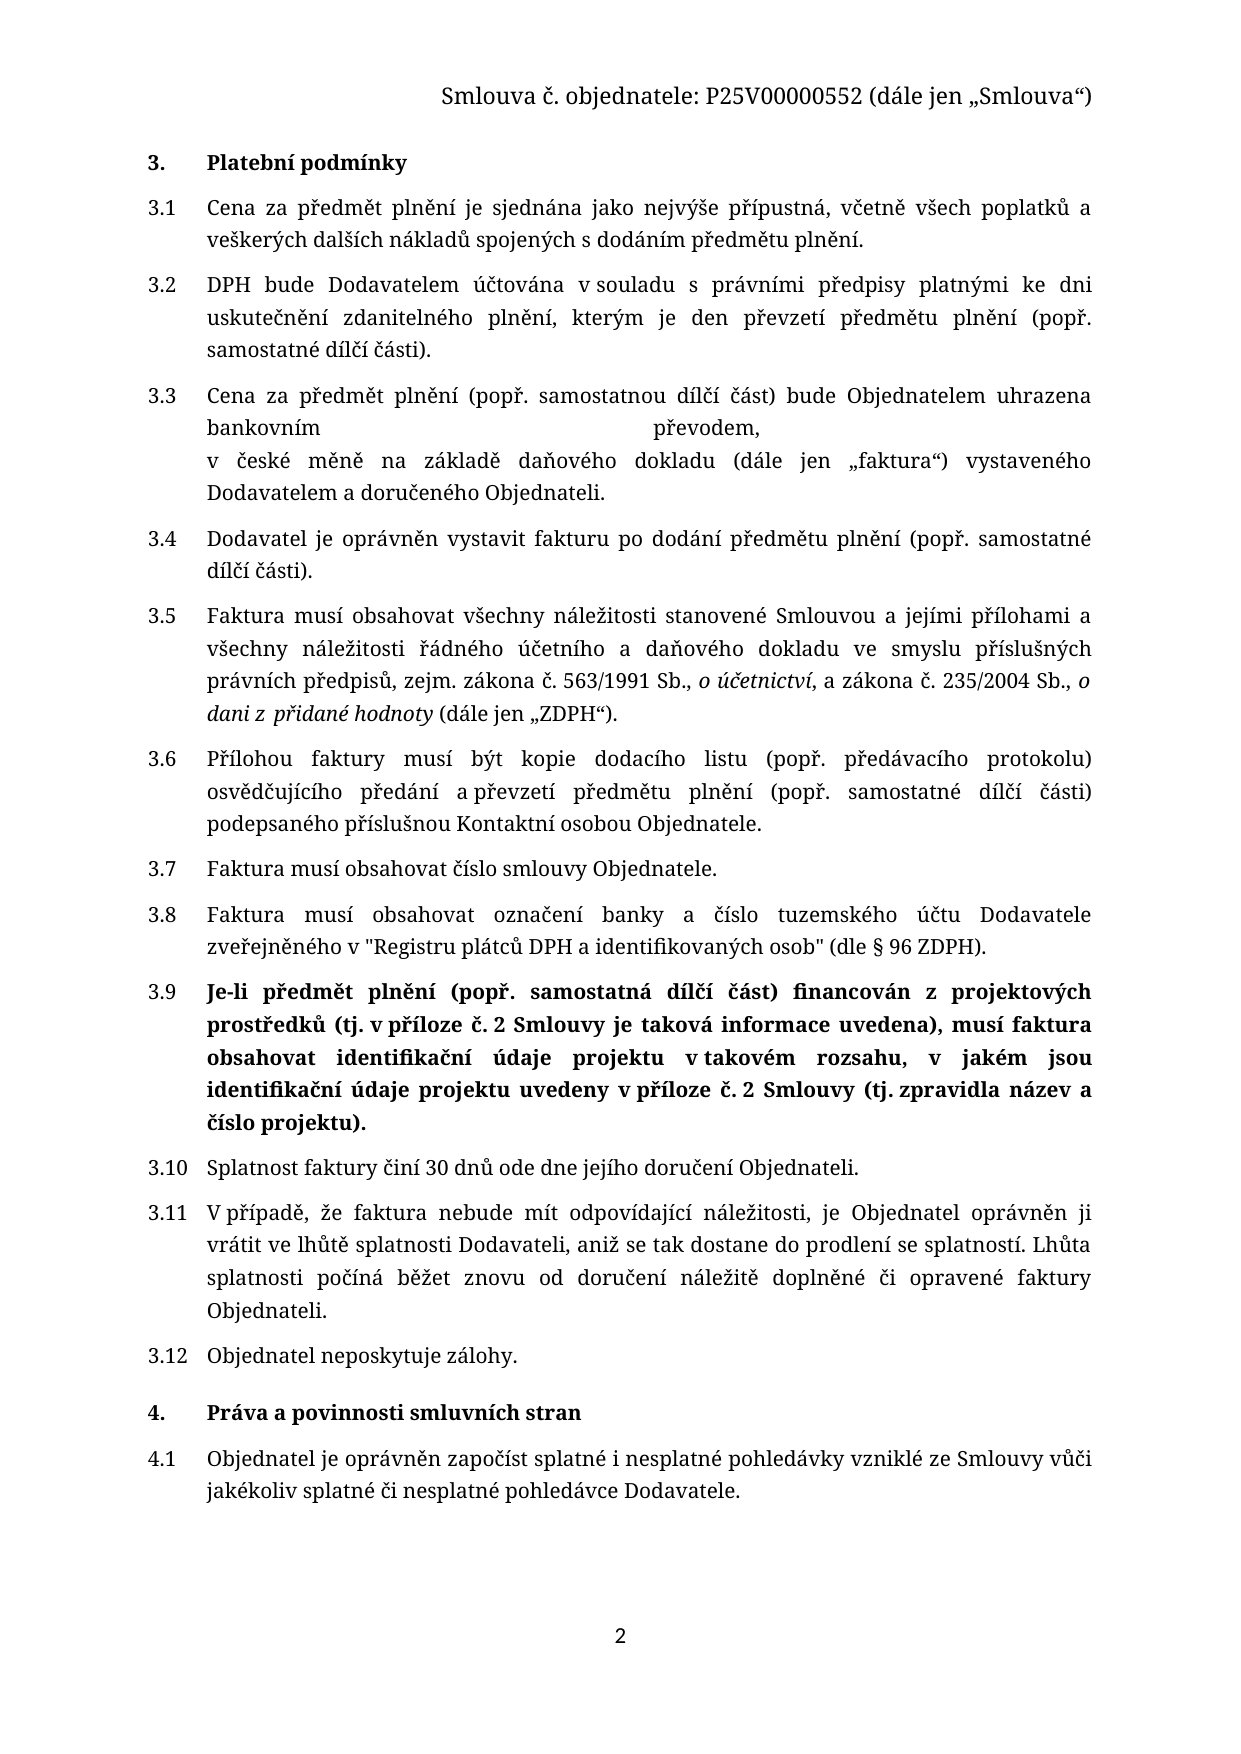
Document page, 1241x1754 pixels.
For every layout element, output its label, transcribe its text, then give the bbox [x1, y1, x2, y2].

list Práva a povinnosti smluvních stran [148, 1398, 1093, 1427]
list Cena za předmět plnění je sjednána jako nejvýše přípustná, včetně všech poplatků a veškerých dalších nákladů spojených s dodáním předmětu plnění. [148, 193, 1093, 254]
list Přílohou faktury musí být kopie dodacího listu (popř. předávacího protokolu) osvědčujícího předání a převzetí předmětu plnění (popř. samostatné dílčí části) podepsaného příslušnou Kontaktní osobou Objednatele. [148, 744, 1093, 838]
list Faktura musí obsahovat označení banky a číslo tuzemského účtu Dodavatele zveřejněného v "Registru plátců DPH a identifikovaných osob" (dle § 96 ZDPH). [148, 900, 1093, 961]
list DPH bude Dodavatelem účtována v souladu s právními předpisy platnými ke dni uskutečnění zdanitelného plnění, kterým je den převzetí předmětu plnění (popř. samostatné dílčí části). [148, 270, 1093, 364]
list Splatnost faktury činí 30 dnů ode dne jejího doručení Objednateli. [148, 1153, 1093, 1181]
list Objednatel neposkytuje zálohy. [148, 1341, 1093, 1369]
list V případě, že faktura nebude mít odpovídající náležitosti, je Objednatel oprávněn ji vrátit ve lhůtě splatnosti Dodavateli, aniž se tak dostane do prodlení se splatností. Lhůta splatnosti počíná běžet znovu od doručení náležitě doplněné či opravené faktury Objednateli. [148, 1198, 1093, 1324]
list Faktura musí obsahovat číslo smlouvy Objednatele. [148, 854, 1093, 883]
list Platební podmínky [148, 148, 1093, 176]
list Cena za předmět plnění (popř. samostatnou dílčí část) bude Objednatelem uhrazena bankovním převodem, v české měně na základě daňového dokladu (dále jen „faktura“) vystaveného Dodavatelem a doručeného Objednateli. [148, 381, 1093, 507]
list Faktura musí obsahovat všechny náležitosti stanovené Smlouvou a jejími přílohami a všechny náležitosti řádného účetního a daňového dokladu ve smyslu příslušných právních předpisů, zejm. zákona č. 563/1991 Sb., o účetnictví, a zákona č. 235/2004 Sb., o dani z přidané hodnoty (dále jen „ZDPH“). [148, 601, 1093, 728]
list Dodavatel je oprávněn vystavit fakturu po dodání předmětu plnění (popř. samostatné dílčí části). [148, 524, 1093, 585]
list Objednatel je oprávněn započíst splatné i nesplatné pohledávky vzniklé ze Smlouvy vůči jakékoliv splatné či nesplatné pohledávce Dodavatele. [148, 1444, 1093, 1505]
list Je-li předmět plnění (popř. samostatná dílčí část) financován z projektových prostředků (tj. v příloze č. 2 Smlouvy je taková informace uvedena), musí faktura obsahovat identifikační údaje projektu v takovém rozsahu, v jakém jsou identifikační údaje projektu uvedeny v příloze č. 2 Smlouvy (tj. zpravidla název a číslo projektu). [148, 977, 1093, 1136]
